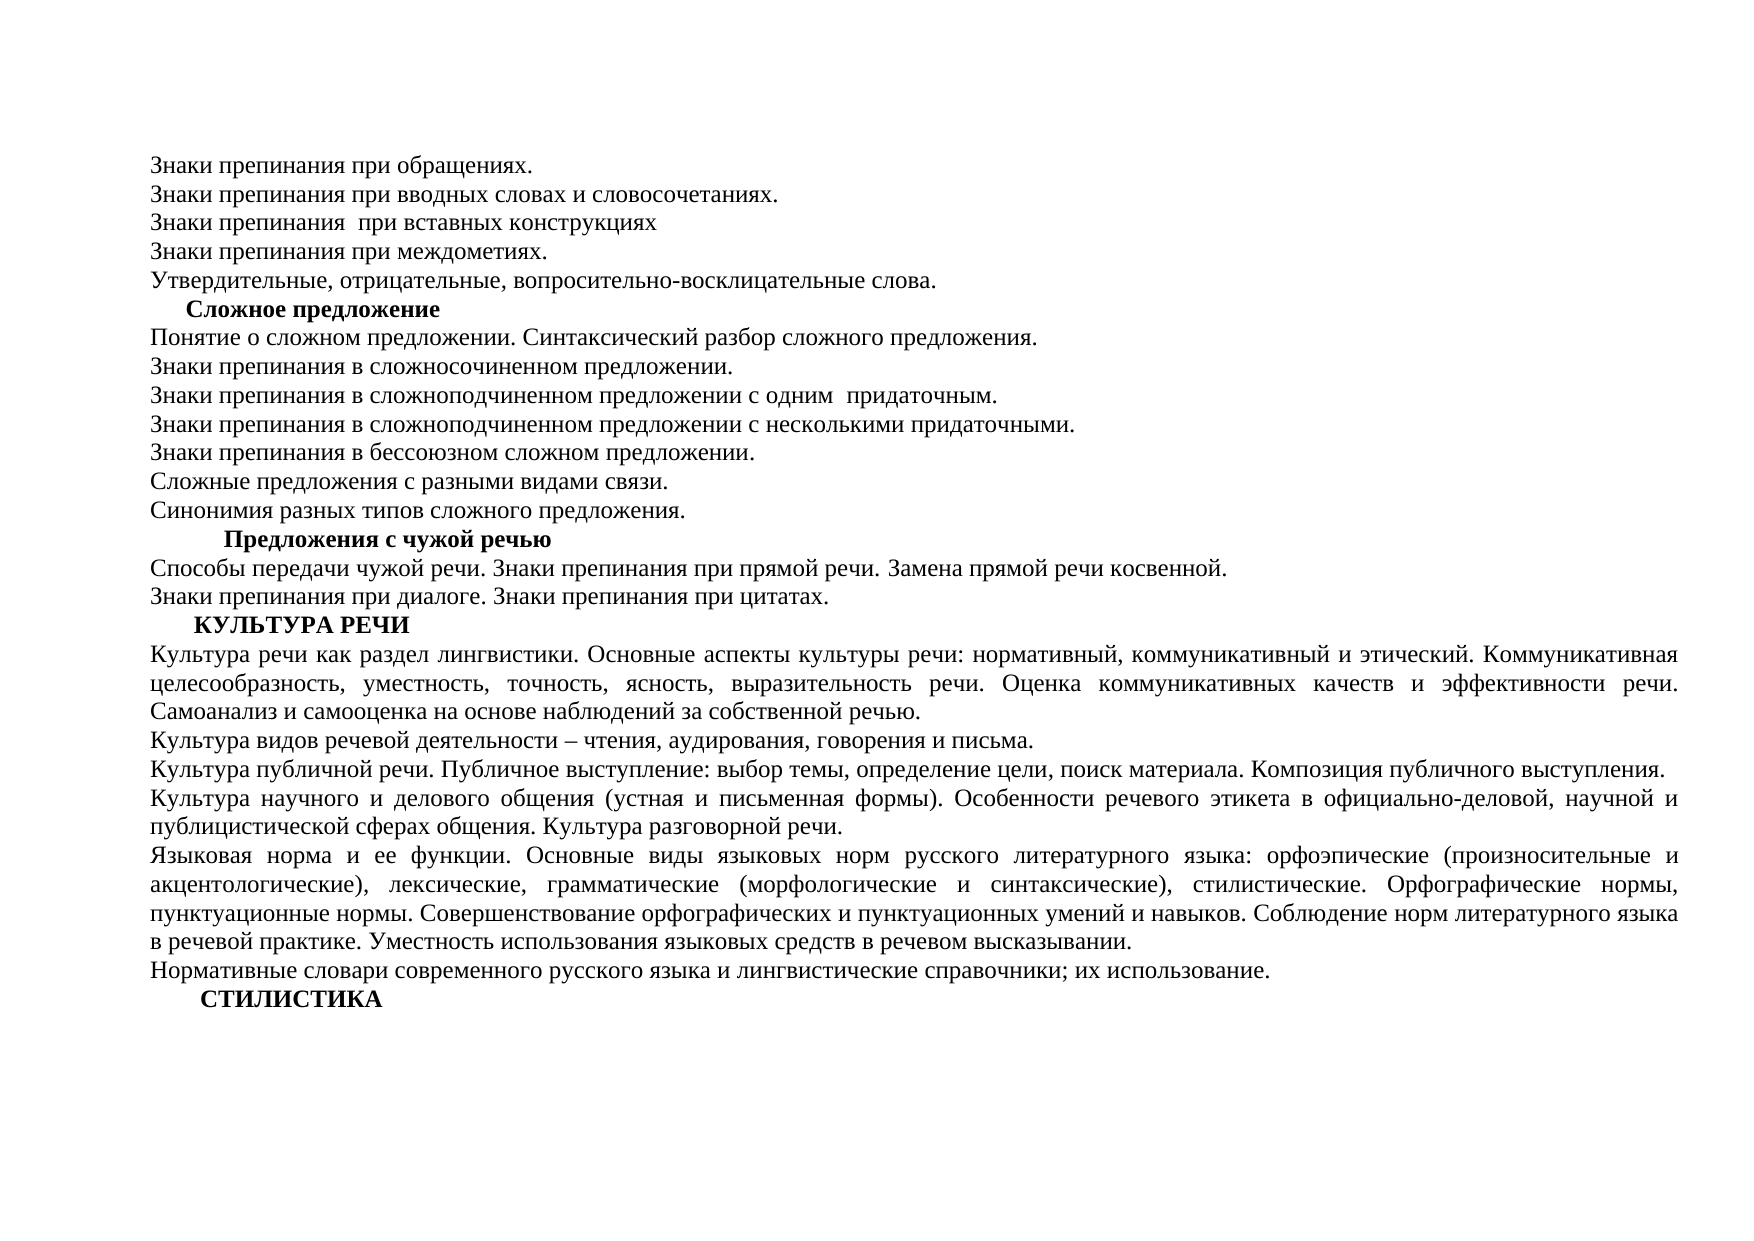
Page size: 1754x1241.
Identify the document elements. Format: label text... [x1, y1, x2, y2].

text Сложное предложение [150, 294, 1680, 322]
text Знаки препинания в сложноподчиненном предложении с одним придаточным. [150, 380, 1680, 409]
text Знаки препинания при вставных конструкциях [150, 207, 1680, 236]
text Культура публичной речи. Публичное выступление: выбор темы, определение цели, поиск материала. Композиция публичного выступления. [150, 754, 1680, 783]
text Синонимия разных типов сложного предложения. [150, 495, 1680, 524]
text Утвердительные, отрицательные, вопросительно-восклицательные слова. [150, 265, 1680, 294]
text Предложения с чужой речью [150, 524, 1680, 552]
text Культура научного и делового общения (устная и письменная формы). Особенности речевого этикета в официально-деловой, научной и публицистической сферах общения. Культура разговорной речи. [150, 783, 1680, 840]
text КУЛЬТУРА РЕЧИ [150, 610, 1680, 639]
text Культура речи как раздел лингвистики. Основные аспекты культуры речи: нормативный, коммуникативный и этический. Коммуникативная целесообразность, уместность, точность, ясность, выразительность речи. Оценка коммуникативных качеств и эффективности речи. Самоанализ и самооценка на основе наблюдений за собственной речью. [150, 639, 1680, 725]
text Знаки препинания в сложносочиненном предложении. [150, 351, 1680, 380]
text Способы передачи чужой речи. Знаки препинания при прямой речи. Замена прямой речи косвенной. [150, 552, 1680, 581]
text Знаки препинания при диалоге. Знаки препинания при цитатах. [150, 581, 1680, 610]
text Знаки препинания в бессоюзном сложном предложении. [150, 437, 1680, 466]
text Языковая норма и ее функции. Основные виды языковых норм русского литературного языка: орфоэпические (произносительные и акцентологические), лексические, грамматические (морфологические и синтаксические), стилистические. Орфографические нормы, пунктуационные нормы. Совершенствование орфографических и пунктуационных умений и навыков. Соблюдение норм литературного языка в речевой практике. Уместность использования языковых средств в речевом высказывании. [150, 840, 1680, 955]
text Знаки препинания при обращениях. [150, 150, 1680, 179]
text Знаки препинания при междометиях. [150, 236, 1680, 265]
text Понятие о сложном предложении. Синтаксический разбор сложного предложения. [150, 322, 1680, 351]
text Сложные предложения с разными видами связи. [150, 466, 1680, 495]
text Знаки препинания в сложноподчиненном предложении с несколькими придаточными. [150, 409, 1680, 437]
text СТИЛИСТИКА [150, 984, 1680, 1013]
text Нормативные словари современного русского языка и лингвистические справочники; их использование. [150, 955, 1680, 984]
text Знаки препинания при вводных словах и словосочетаниях. [150, 179, 1680, 207]
text Культура видов речевой деятельности – чтения, аудирования, говорения и письма. [150, 725, 1680, 754]
